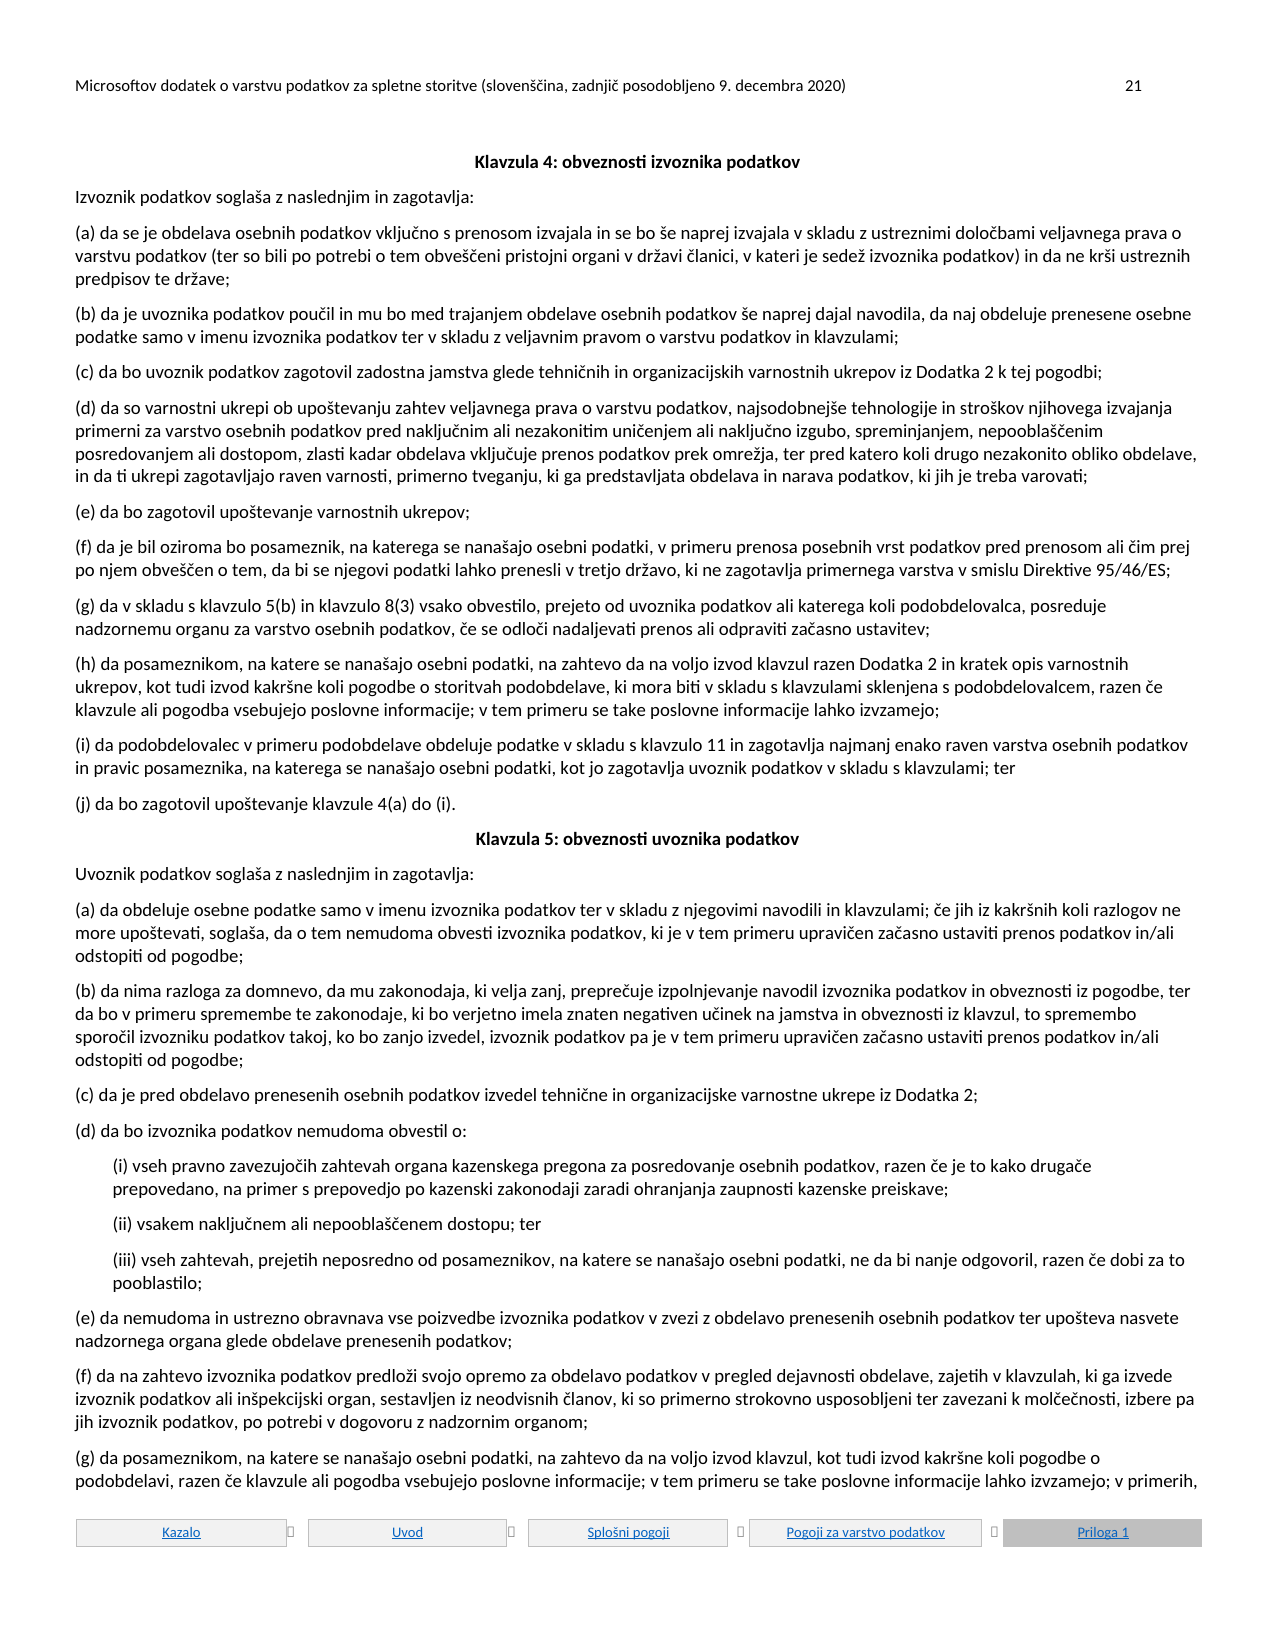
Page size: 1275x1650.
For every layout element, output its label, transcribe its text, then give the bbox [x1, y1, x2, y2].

list (j) da bo zagotovil upoštevanje klavzule 4(a) do (i). [75, 792, 1200, 814]
list (ii) vsakem naključnem ali nepooblaščenem dostopu; ter [112, 1212, 1200, 1235]
list (a) da se je obdelava osebnih podatkov vključno s prenosom izvajala in se bo še naprej izvajala v skladu z ustreznimi določbami veljavnega prava o varstvu podatkov (ter so bili po potrebi o tem obveščeni pristojni organi v državi članici, v kateri je sedež izvoznika podatkov) in da ne krši ustreznih predpisov te države; [75, 221, 1200, 289]
list Klavzula 5: obveznosti uvoznika podatkov [75, 827, 1200, 850]
list (f) da na zahtevo izvoznika podatkov predloži svojo opremo za obdelavo podatkov v pregled dejavnosti obdelave, zajetih v klavzulah, ki ga izvede izvoznik podatkov ali inšpekcijski organ, sestavljen iz neodvisnih članov, ki so primerno strokovno usposobljeni ter zavezani k molčečnosti, izbere pa jih izvoznik podatkov, po potrebi v dogovoru z nadzornim organom; [75, 1364, 1200, 1433]
list (i) da podobdelovalec v primeru podobdelave obdeluje podatke v skladu s klavzulo 11 in zagotavlja najmanj enako raven varstva osebnih podatkov in pravic posameznika, na katerega se nanašajo osebni podatki, kot jo zagotavlja uvoznik podatkov v skladu s klavzulami; ter [75, 733, 1200, 779]
list (i) vseh pravno zavezujočih zahtevah organa kazenskega pregona za posredovanje osebnih podatkov, razen če je to kako drugače prepovedano, na primer s prepovedjo po kazenski zakonodaji zaradi ohranjanja zaupnosti kazenske preiskave; [112, 1154, 1200, 1200]
list (h) da posameznikom, na katere se nanašajo osebni podatki, na zahtevo da na voljo izvod klavzul razen Dodatka 2 in kratek opis varnostnih ukrepov, kot tudi izvod kakršne koli pogodbe o storitvah podobdelave, ki mora biti v skladu s klavzulami sklenjena s podobdelovalcem, razen če klavzule ali pogodba vsebujejo poslovne informacije; v tem primeru se take poslovne informacije lahko izvzamejo; [75, 652, 1200, 721]
list (c) da je pred obdelavo prenesenih osebnih podatkov izvedel tehnične in organizacijske varnostne ukrepe iz Dodatka 2; [75, 1083, 1200, 1106]
list Izvoznik podatkov soglaša z naslednjim in zagotavlja: [75, 185, 1200, 208]
list (d) da so varnostni ukrepi ob upoštevanju zahtev veljavnega prava o varstvu podatkov, najsodobnejše tehnologije in stroškov njihovega izvajanja primerni za varstvo osebnih podatkov pred naključnim ali nezakonitim uničenjem ali naključno izgubo, spreminjanjem, nepooblaščenim posredovanjem ali dostopom, zlasti kadar obdelava vključuje prenos podatkov prek omrežja, ter pred katero koli drugo nezakonito obliko obdelave, in da ti ukrepi zagotavljajo raven varnosti, primerno tveganju, ki ga predstavljata obdelava in narava podatkov, ki jih je treba varovati; [75, 396, 1200, 487]
list (e) da bo zagotovil upoštevanje varnostnih ukrepov; [75, 500, 1200, 523]
list (b) da nima razloga za domnevo, da mu zakonodaja, ki velja zanj, preprečuje izpolnjevanje navodil izvoznika podatkov in obveznosti iz pogodbe, ter da bo v primeru spremembe te zakonodaje, ki bo verjetno imela znaten negativen učinek na jamstva in obveznosti iz klavzul, to spremembo sporočil izvozniku podatkov takoj, ko bo zanjo izvedel, izvoznik podatkov pa je v tem primeru upravičen začasno ustaviti prenos podatkov in/ali odstopiti od pogodbe; [75, 979, 1200, 1071]
list (d) da bo izvoznika podatkov nemudoma obvestil o: [75, 1119, 1200, 1142]
list (f) da je bil oziroma bo posameznik, na katerega se nanašajo osebni podatki, v primeru prenosa posebnih vrst podatkov pred prenosom ali čim prej po njem obveščen o tem, da bi se njegovi podatki lahko prenesli v tretjo državo, ki ne zagotavlja primernega varstva v smislu Direktive 95/46/ES; [75, 535, 1200, 581]
list (b) da je uvoznika podatkov poučil in mu bo med trajanjem obdelave osebnih podatkov še naprej dajal navodila, da naj obdeluje prenesene osebne podatke samo v imenu izvoznika podatkov ter v skladu z veljavnim pravom o varstvu podatkov in klavzulami; [75, 302, 1200, 348]
list (iii) vseh zahtevah, prejetih neposredno od posameznikov, na katere se nanašajo osebni podatki, ne da bi nanje odgovoril, razen če dobi za to pooblastilo; [112, 1248, 1200, 1294]
list (e) da nemudoma in ustrezno obravnava vse poizvedbe izvoznika podatkov v zvezi z obdelavo prenesenih osebnih podatkov ter upošteva nasvete nadzornega organa glede obdelave prenesenih podatkov; [75, 1306, 1200, 1352]
list Klavzula 4: obveznosti izvoznika podatkov [75, 150, 1200, 173]
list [75, 1446, 1200, 1492]
list Uvoznik podatkov soglaša z naslednjim in zagotavlja: [75, 862, 1200, 885]
list (a) da obdeluje osebne podatke samo v imenu izvoznika podatkov ter v skladu z njegovimi navodili in klavzulami; če jih iz kakršnih koli razlogov ne more upoštevati, soglaša, da o tem nemudoma obvesti izvoznika podatkov, ki je v tem primeru upravičen začasno ustaviti prenos podatkov in/ali odstopiti od pogodbe; [75, 898, 1200, 967]
list (g) da v skladu s klavzulo 5(b) in klavzulo 8(3) vsako obvestilo, prejeto od uvoznika podatkov ali katerega koli podobdelovalca, posreduje nadzornemu organu za varstvo osebnih podatkov, če se odloči nadaljevati prenos ali odpraviti začasno ustavitev; [75, 594, 1200, 639]
list (c) da bo uvoznik podatkov zagotovil zadostna jamstva glede tehničnih in organizacijskih varnostnih ukrepov iz Dodatka 2 k tej pogodbi; [75, 360, 1200, 383]
